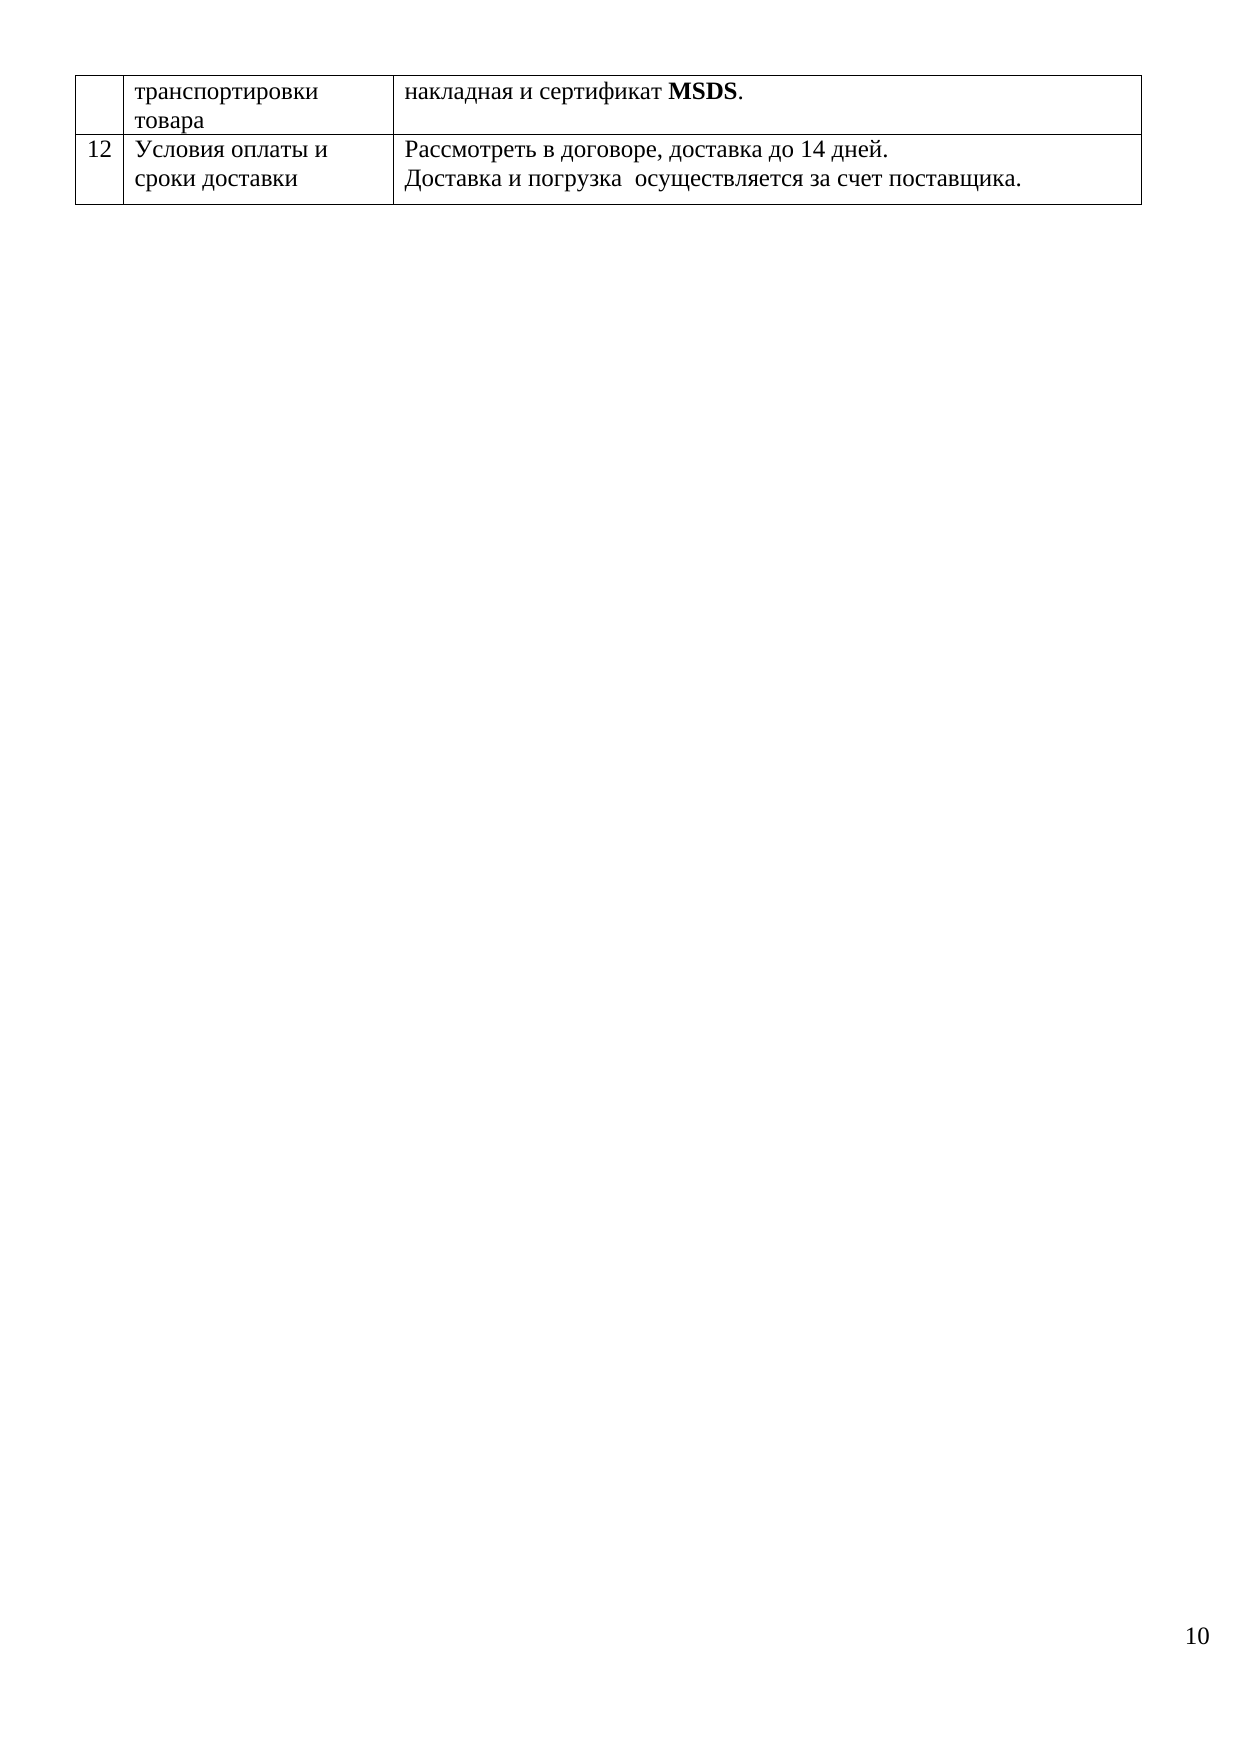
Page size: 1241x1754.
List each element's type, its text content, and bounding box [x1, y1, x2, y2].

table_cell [124, 76, 393, 133]
table_cell Условия оплаты и сроки доставки [124, 135, 393, 204]
table_cell 12 [76, 135, 123, 204]
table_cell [394, 76, 1141, 133]
table_cell Рассмотреть в договоре, доставка до 14 дней. Доставка и погрузка осуществляется за счет поставщика. [394, 135, 1141, 204]
table_cell 11 [76, 76, 123, 133]
